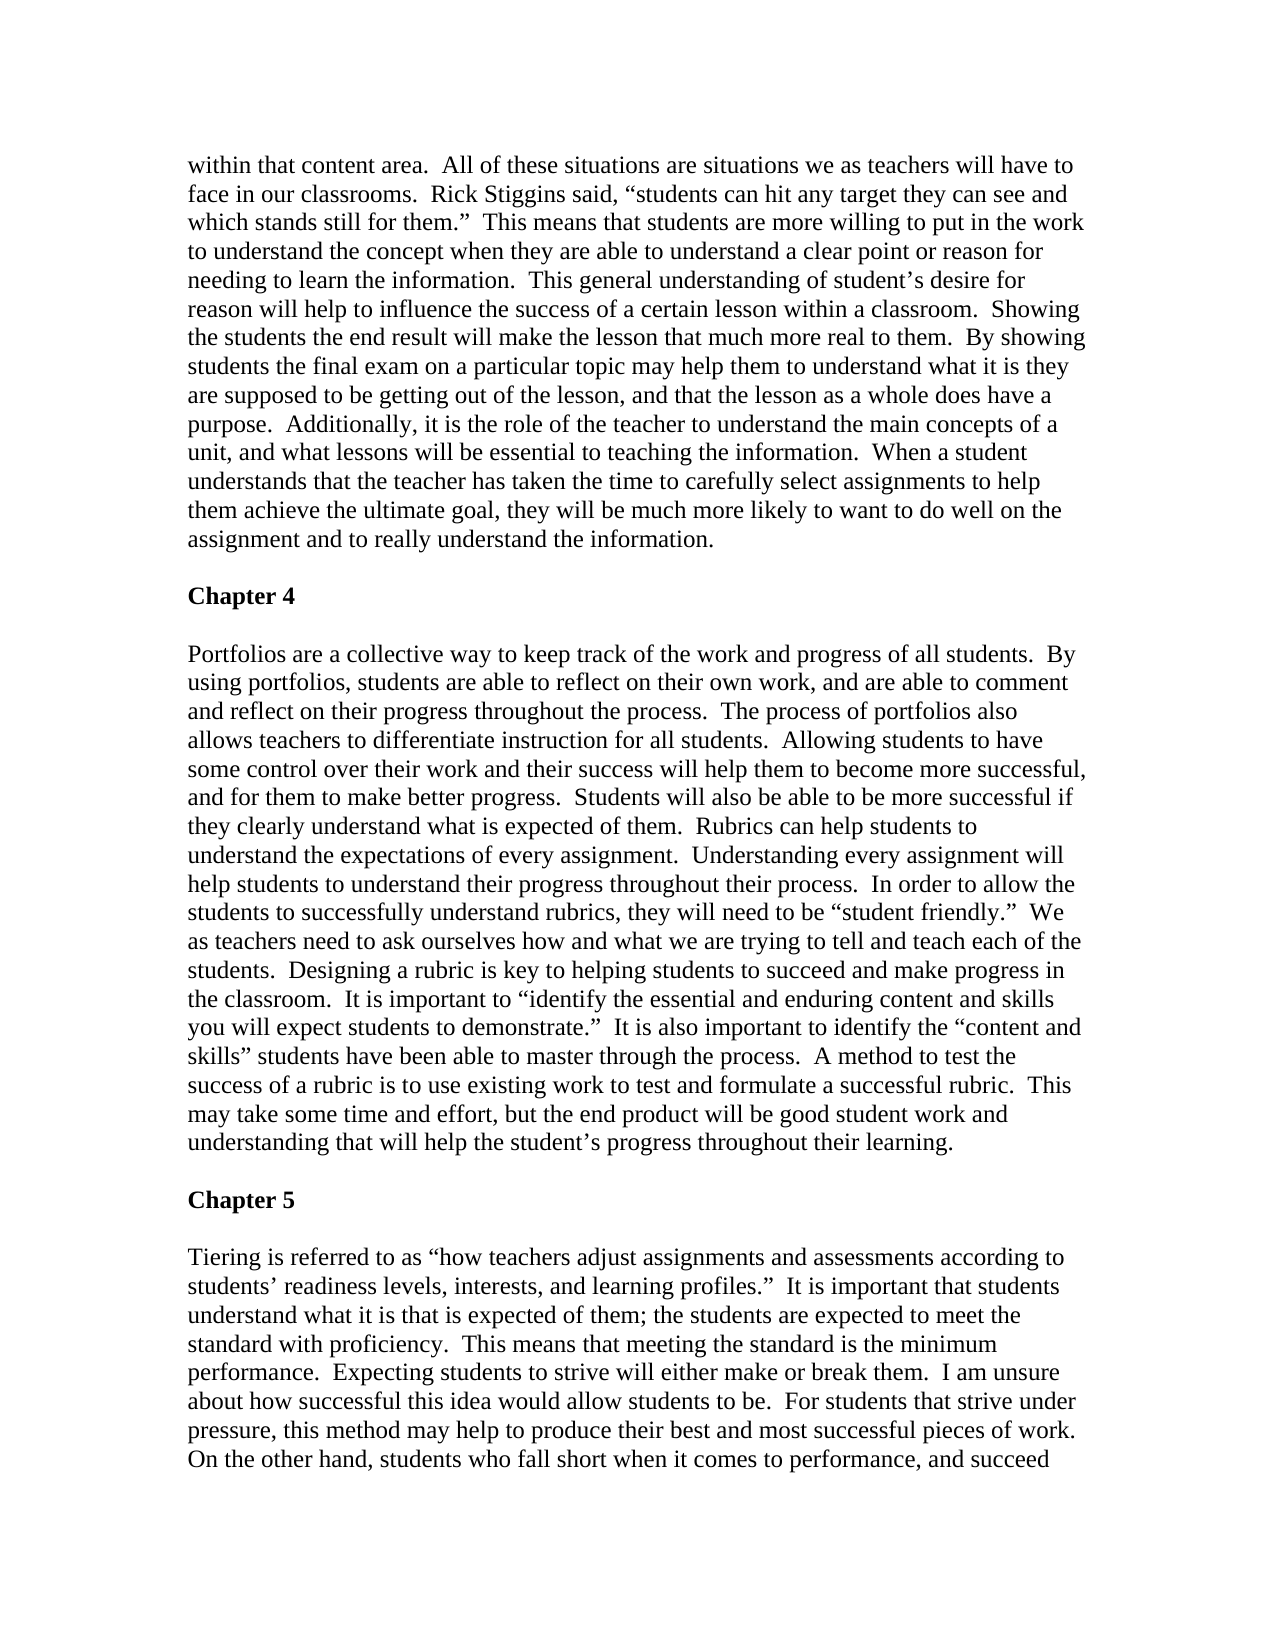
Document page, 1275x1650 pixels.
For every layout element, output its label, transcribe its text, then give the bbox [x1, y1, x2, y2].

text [187, 150, 1087, 552]
text Chapter 5 [187, 1185, 1087, 1214]
text Chapter 4 [187, 581, 1087, 610]
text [187, 1242, 1087, 1472]
text Portfolios are a collective way to keep track of the work and progress of all students. By using portfolios, students are able to reflect on their own work, and are able to comment and reflect on their progress throughout the process. The process of portfolios also allows teachers to differentiate instruction for all students. Allowing students to have some control over their work and their success will help them to become more successful, and for them to make better progress. Students will also be able to be more successful if they clearly understand what is expected of them. Rubrics can help students to understand the expectations of every assignment. Understanding every assignment will help students to understand their progress throughout their process. In order to allow the students to successfully understand rubrics, they will need to be “student friendly.” We as teachers need to ask ourselves how and what we are trying to tell and teach each of the students. Designing a rubric is key to helping students to succeed and make progress in the classroom. It is important to “identify the essential and enduring content and skills you will expect students to demonstrate.” It is also important to identify the “content and skills” students have been able to master through the process. A method to test the success of a rubric is to use existing work to test and formulate a successful rubric. This may take some time and effort, but the end product will be good student work and understanding that will help the student’s progress throughout their learning. [187, 639, 1087, 1156]
